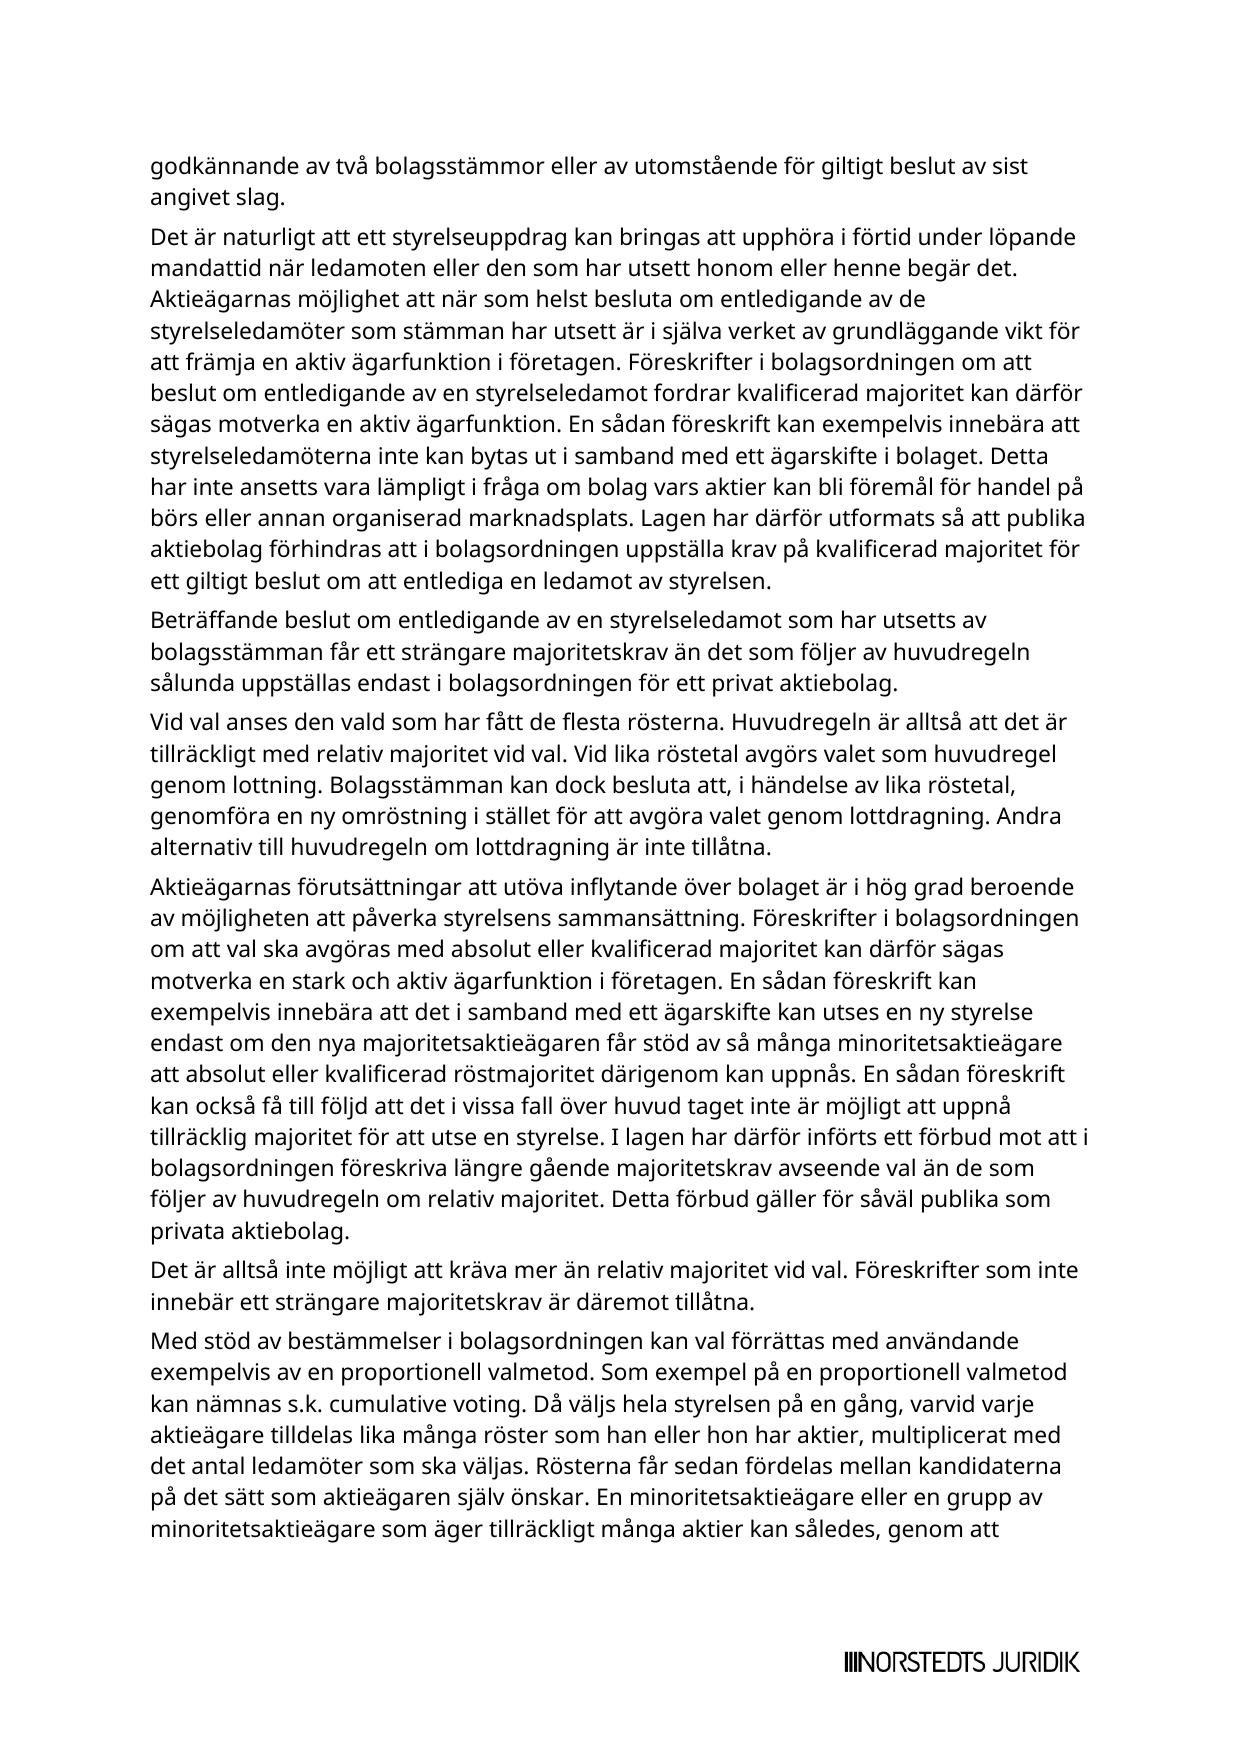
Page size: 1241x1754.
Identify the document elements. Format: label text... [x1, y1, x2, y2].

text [150, 1325, 1090, 1544]
text Det är naturligt att ett styrelseuppdrag kan bringas att upphöra i förtid under löpande mandattid när ledamoten eller den som har utsett honom eller henne begär det. Aktieägarnas möjlighet att när som helst besluta om entledigande av de styrelseledamöter som stämman har utsett är i själva verket av grundläggande vikt för att främja en aktiv ägarfunktion i företagen. Föreskrifter i bolagsordningen om att beslut om entledigande av en styrelseledamot fordrar kvalificerad majoritet kan därför sägas motverka en aktiv ägarfunktion. En sådan föreskrift kan exempelvis innebära att styrelseledamöterna inte kan bytas ut i samband med ett ägarskifte i bolaget. Detta har inte ansetts vara lämpligt i fråga om bolag vars aktier kan bli föremål för handel på börs eller annan organiserad marknadsplats. Lagen har därför utformats så att publika aktiebolag förhindras att i bolagsordningen uppställa krav på kvalificerad majoritet för ett giltigt beslut om att entlediga en ledamot av styrelsen. [150, 221, 1090, 596]
text Aktieägarnas förutsättningar att utöva inflytande över bolaget är i hög grad beroende av möjligheten att påverka styrelsens sammansättning. Föreskrifter i bolagsordningen om att val ska avgöras med absolut eller kvalificerad majoritet kan därför sägas motverka en stark och aktiv ägarfunktion i företagen. En sådan föreskrift kan exempelvis innebära att det i samband med ett ägarskifte kan utses en ny styrelse endast om den nya majoritetsaktieägaren får stöd av så många minoritetsaktieägare att absolut eller kvalificerad röstmajoritet därigenom kan uppnås. En sådan föreskrift kan också få till följd att det i vissa fall över huvud taget inte är möjligt att uppnå tillräcklig majoritet för att utse en styrelse. I lagen har därför införts ett förbud mot att i bolagsordningen föreskriva längre gående majoritetskrav avseende val än de som följer av huvudregeln om relativ majoritet. Detta förbud gäller för såväl publika som privata aktiebolag. [150, 871, 1090, 1246]
text Det är alltså inte möjligt att kräva mer än relativ majoritet vid val. Föreskrifter som inte innebär ett strängare majoritetskrav är däremot tillåtna. [150, 1254, 1090, 1317]
text Beträffande beslut om entledigande av en styrelseledamot som har utsetts av bolagsstämman får ett strängare majoritetskrav än det som följer av huvudregeln sålunda uppställas endast i bolagsordningen för ett privat aktiebolag. [150, 604, 1090, 698]
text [150, 150, 1090, 212]
text Vid val anses den vald som har fått de flesta rösterna. Huvudregeln är alltså att det är tillräckligt med relativ majoritet vid val. Vid lika röstetal avgörs valet som huvudregel genom lottning. Bolagsstämman kan dock besluta att, i händelse av lika röstetal, genomföra en ny omröstning i stället för att avgöra valet genom lottdragning. Andra alternativ till huvudregeln om lottdragning är inte tillåtna. [150, 706, 1090, 862]
picture [836, 1629, 1091, 1695]
